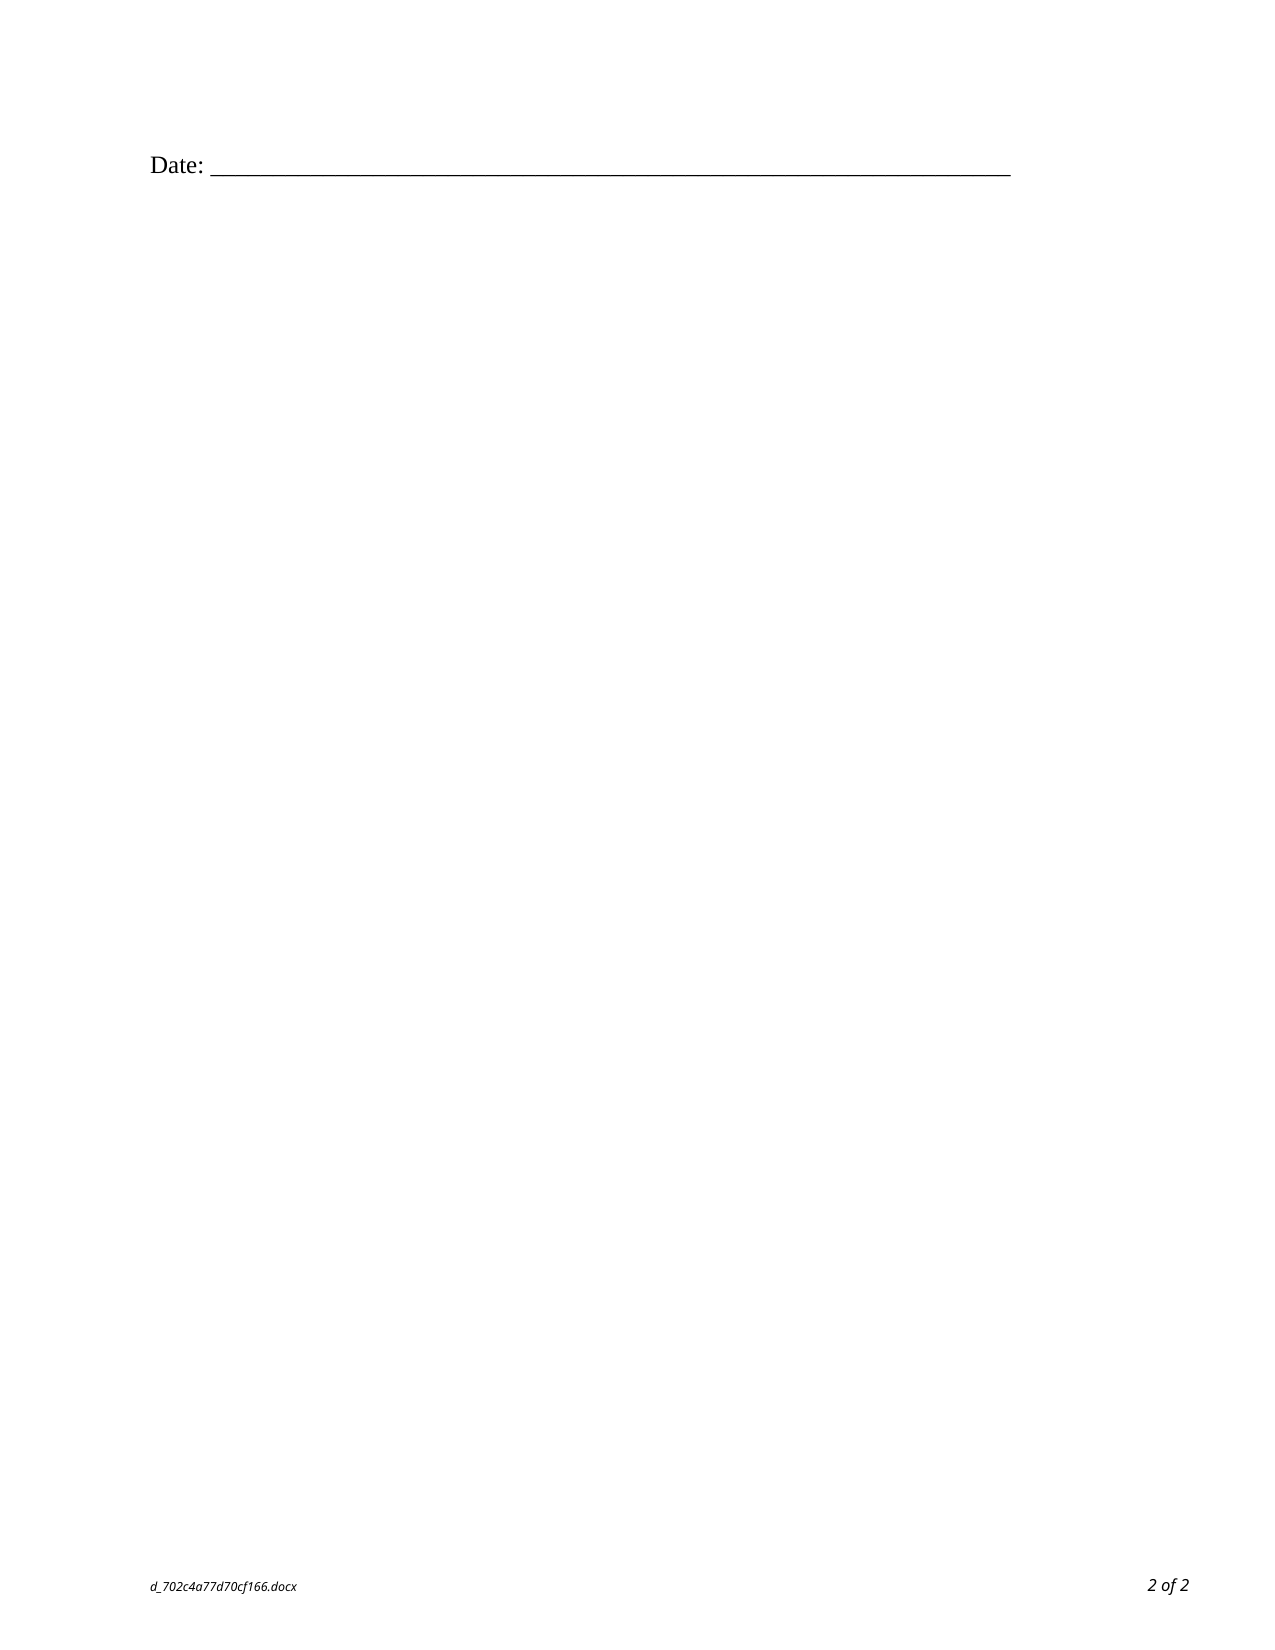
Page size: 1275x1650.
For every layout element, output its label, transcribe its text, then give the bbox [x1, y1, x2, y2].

text Date: ________________________________________________________________ [150, 150, 1125, 179]
